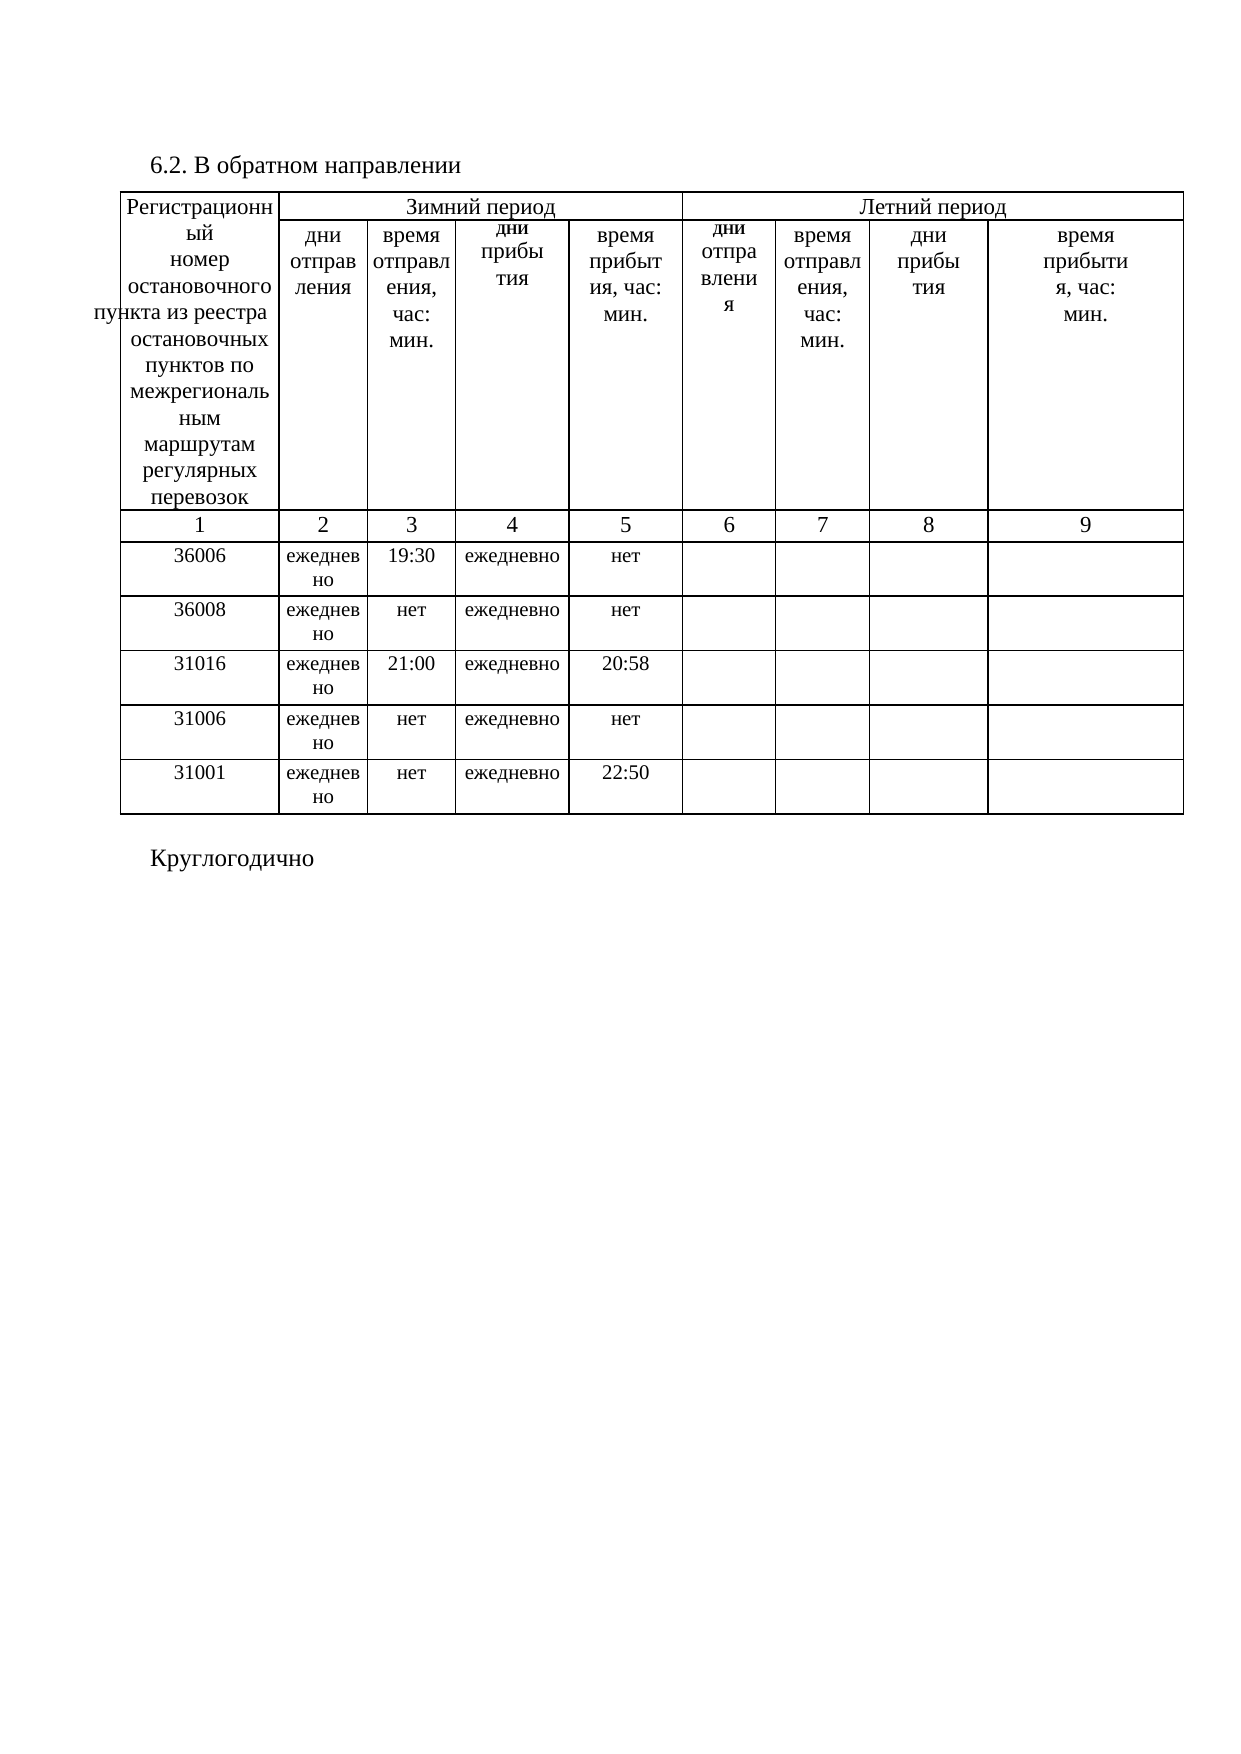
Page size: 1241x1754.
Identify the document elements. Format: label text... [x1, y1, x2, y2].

table_cell ежедневно [456, 543, 568, 595]
table_cell нет [368, 760, 455, 813]
table_cell 31001 [121, 760, 278, 813]
table_cell ДНИ отпра влени я [683, 221, 775, 509]
table_cell нет [368, 597, 455, 650]
table_header Зимний период [280, 193, 682, 219]
table_cell дни прибы тия [870, 221, 987, 509]
table_cell [683, 651, 775, 704]
table_cell [870, 651, 987, 704]
table_cell ежедневно [456, 706, 568, 758]
table_cell 5 [570, 511, 682, 541]
table_cell время отправл ения, час: мин. [368, 221, 455, 509]
table_cell ДНИ прибы тия [456, 221, 568, 509]
table_cell 21:00 [368, 651, 455, 704]
table_cell 4 [456, 511, 568, 541]
table_cell [989, 651, 1183, 704]
table_cell 9 [989, 511, 1183, 541]
table_cell 22:50 [570, 760, 682, 813]
table_cell 1 [121, 511, 278, 541]
table_cell 31006 [121, 706, 278, 758]
table_cell ежедневно [280, 706, 367, 758]
table_cell ежедневно [456, 597, 568, 650]
table_cell ежедневно [456, 760, 568, 813]
table_cell время прибыти я, час: мин. [989, 221, 1183, 509]
table_cell [683, 597, 775, 650]
table_cell [870, 543, 987, 595]
text 6.2. В обратном направлении [150, 150, 1090, 179]
table_cell [776, 706, 869, 758]
table_cell нет [570, 597, 682, 650]
table_cell ежедневно [280, 597, 367, 650]
table_cell 8 [870, 511, 987, 541]
table_cell [989, 706, 1183, 758]
table_cell [870, 706, 987, 758]
table_cell время отправл ения, час: мин. [776, 221, 869, 509]
table_cell [683, 760, 775, 813]
table_cell ежедневно [280, 760, 367, 813]
table_cell [776, 543, 869, 595]
table_cell [776, 760, 869, 813]
table_cell [776, 651, 869, 704]
table_cell 7 [776, 511, 869, 541]
table_cell [776, 597, 869, 650]
table_cell 31016 [121, 651, 278, 704]
table_cell [989, 760, 1183, 813]
table_cell 36006 [121, 543, 278, 595]
table_cell [870, 597, 987, 650]
table_cell 19:30 [368, 543, 455, 595]
text Круглогодично [150, 843, 1090, 872]
table_cell [870, 760, 987, 813]
table_cell 6 [683, 511, 775, 541]
table_cell 20:58 [570, 651, 682, 704]
table_cell [989, 543, 1183, 595]
table_header Регистрационный номер остановочного пункта из реестра остановочных пунктов по межрегиональным маршрутам регулярных перевозок [121, 193, 278, 509]
table_cell 36008 [121, 597, 278, 650]
table_cell нет [368, 706, 455, 758]
table_cell 3 [368, 511, 455, 541]
table_cell время прибыт ия, час: мин. [570, 221, 682, 509]
table_cell нет [570, 706, 682, 758]
table_cell дни отправ ления [280, 221, 367, 509]
table_cell нет [570, 543, 682, 595]
table_cell ежедневно [280, 651, 367, 704]
table_cell 2 [280, 511, 367, 541]
table_cell [989, 597, 1183, 650]
table_cell [683, 706, 775, 758]
table_cell ежедневно [280, 543, 367, 595]
table_cell ежедневно [456, 651, 568, 704]
table_header Летний период [683, 193, 1183, 219]
table_cell [683, 543, 775, 595]
